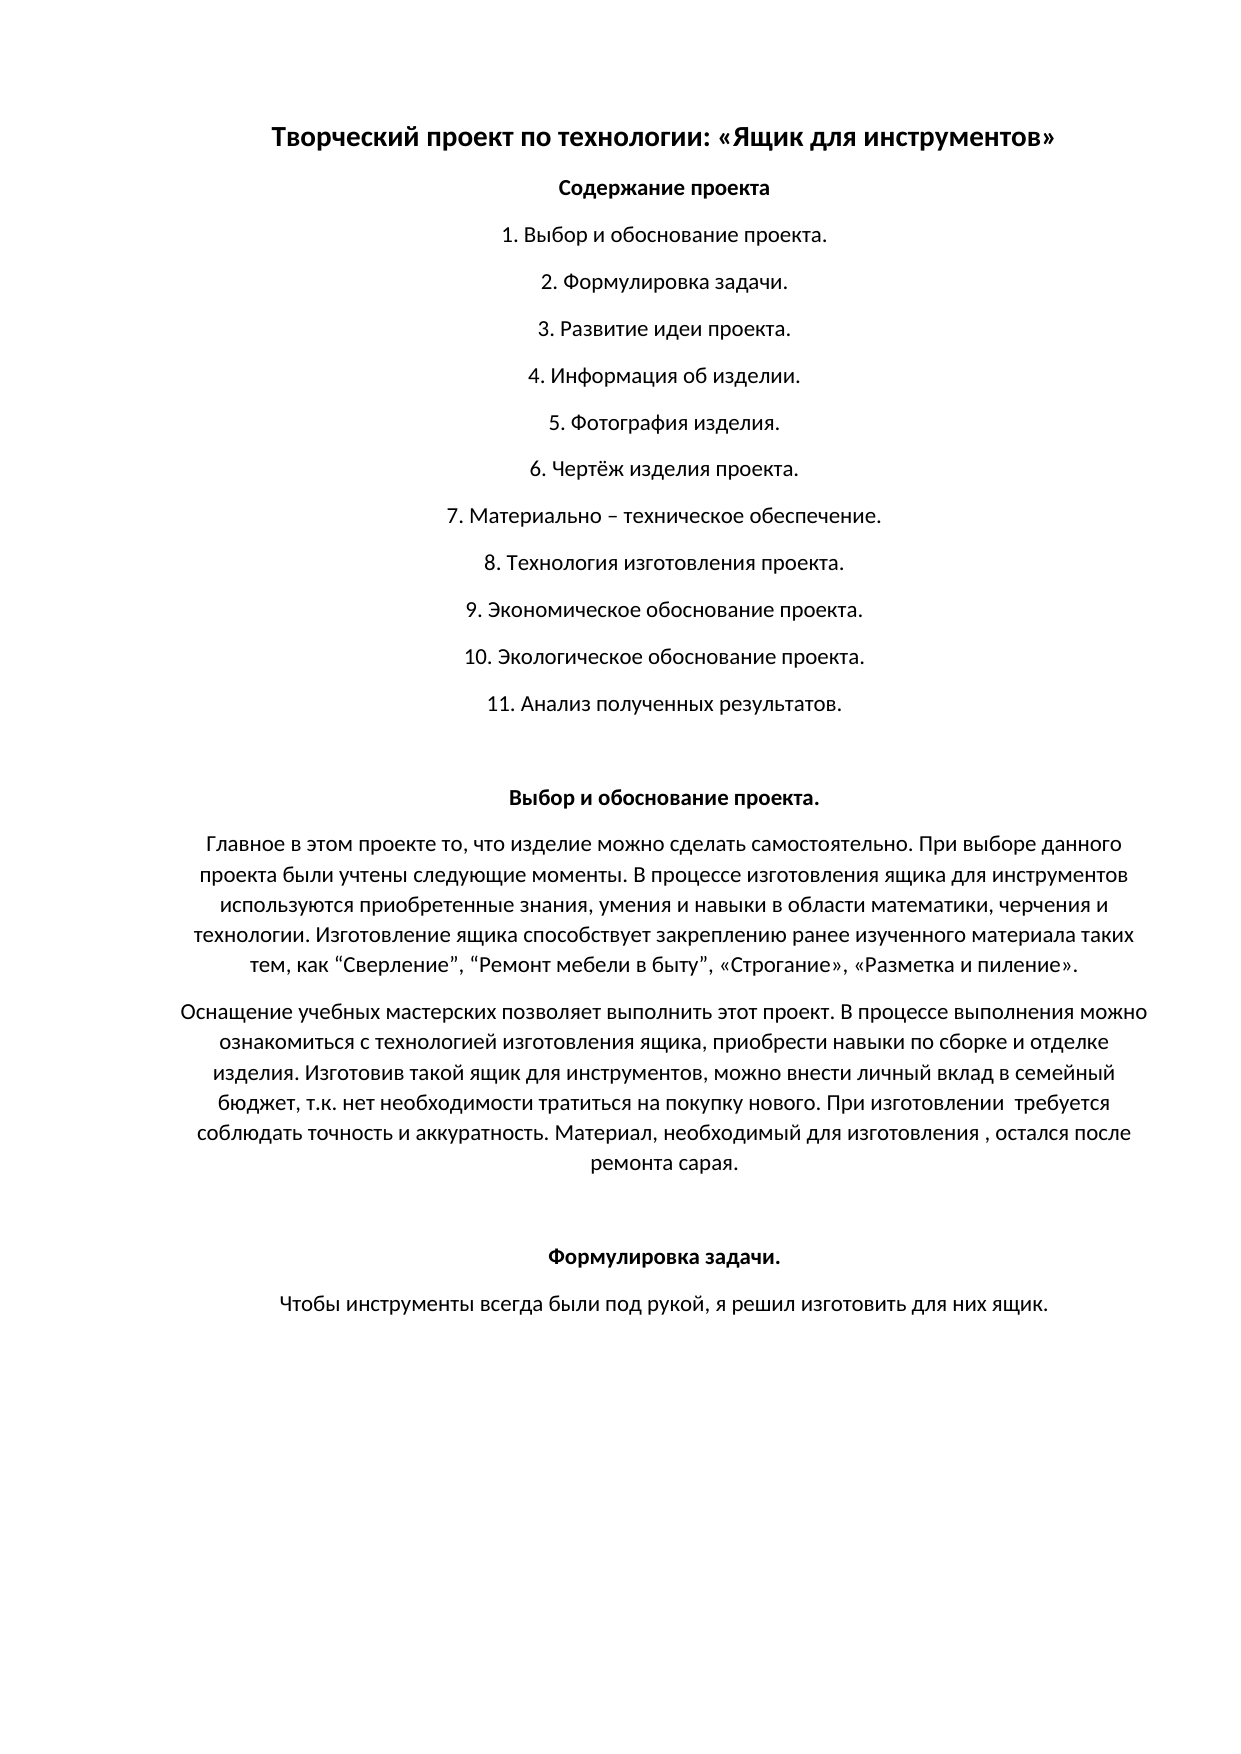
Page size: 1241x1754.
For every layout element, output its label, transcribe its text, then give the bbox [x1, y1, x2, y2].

text 9. Экономическое обоснование проекта. [177, 595, 1152, 623]
text Оснащение учебных мастерских позволяет выполнить этот проект. В процессе выполнения можно ознакомиться с технологией изготовления ящика, приобрести навыки по сборке и отделке изделия. Изготовив такой ящик для инструментов, можно внести личный вклад в семейный бюджет, т.к. нет необходимости тратиться на покупку нового. При изготовлении требуется соблюдать точность и аккуратность. Материал, необходимый для изготовления , остался после ремонта сарая. [177, 997, 1152, 1176]
text 7. Материально – техническое обеспечение. [177, 501, 1152, 529]
text 8. Технология изготовления проекта. [177, 548, 1152, 576]
text 2. Формулировка задачи. [177, 267, 1152, 295]
text Содержание проекта [177, 173, 1152, 201]
text 5. Фотография изделия. [177, 408, 1152, 436]
text 10. Экологическое обоснование проекта. [177, 642, 1152, 670]
text 3. Развитие идеи проекта. [177, 314, 1152, 342]
text Выбор и обоснование проекта. [177, 783, 1152, 811]
text Чтобы инструменты всегда были под рукой, я решил изготовить для них ящик. [177, 1289, 1152, 1317]
text Творческий проект по технологии: «Ящик для инструментов» [177, 118, 1152, 154]
text Главное в этом проекте то, что изделие можно сделать самостоятельно. При выборе данного проекта были учтены следующие моменты. В процессе изготовления ящика для инструментов используются приобретенные знания, умения и навыки в области математики, черчения и технологии. Изготовление ящика способствует закреплению ранее изученного материала таких тем, как “Сверление”, “Ремонт мебели в быту”, «Строгание», «Разметка и пиление». [177, 829, 1152, 978]
text 6. Чертёж изделия проекта. [177, 454, 1152, 482]
text 1. Выбор и обоснование проекта. [177, 220, 1152, 248]
text Формулировка задачи. [177, 1242, 1152, 1270]
text 4. Информация об изделии. [177, 361, 1152, 389]
text 11. Анализ полученных результатов. [177, 689, 1152, 717]
